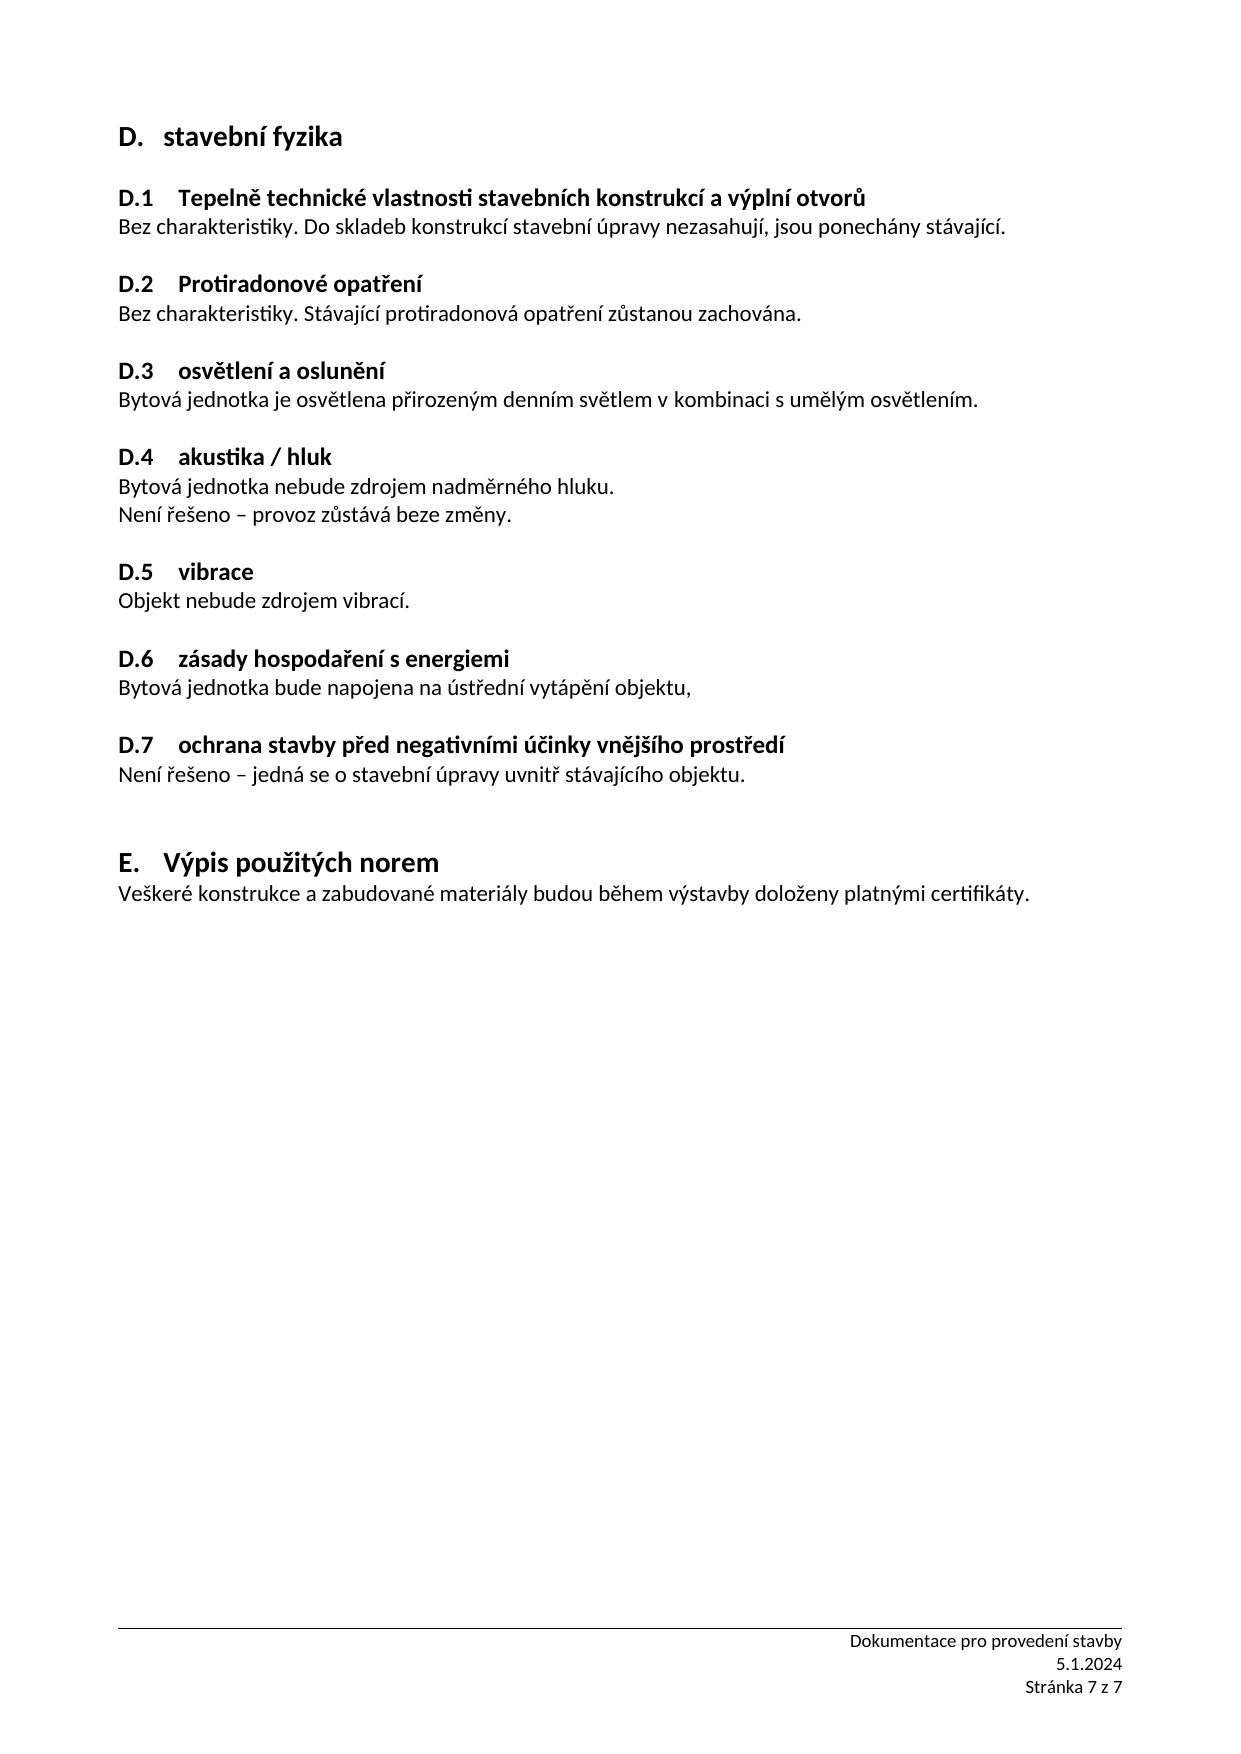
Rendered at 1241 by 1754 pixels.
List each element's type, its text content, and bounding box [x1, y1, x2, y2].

text Bytová jednotka bude napojena na ústřední vytápění objektu, [118, 673, 1122, 701]
text Bez charakteristiky. Do skladeb konstrukcí stavební úpravy nezasahují, jsou ponechány stávající. [118, 212, 1122, 240]
text Objekt nebude zdrojem vibrací. [118, 587, 1122, 615]
subtitle Výpis použitých norem [118, 844, 1122, 879]
text Není řešeno – jedná se o stavební úpravy uvnitř stávajícího objektu. [118, 760, 1122, 788]
subtitle ochrana stavby před negativními účinky vnějšího prostředí [118, 729, 1122, 760]
subtitle akustika / hluk [118, 442, 1122, 472]
text Bez charakteristiky. Stávající protiradonová opatření zůstanou zachována. [118, 299, 1122, 327]
text Bytová jednotka je osvětlena přirozeným denním světlem v kombinaci s umělým osvětlením. [118, 386, 1122, 413]
subtitle stavební fyzika [118, 118, 1122, 154]
subtitle zásady hospodaření s energiemi [118, 643, 1122, 673]
subtitle Tepelně technické vlastnosti stavebních konstrukcí a výplní otvorů [118, 182, 1122, 212]
text Veškeré konstrukce a zabudované materiály budou během výstavby doloženy platnými certifikáty. [118, 879, 1122, 907]
subtitle osvětlení a oslunění [118, 355, 1122, 386]
text Bytová jednotka nebude zdrojem nadměrného hluku. [118, 472, 1122, 500]
subtitle Protiradonové opatření [118, 268, 1122, 299]
text Není řešeno – provoz zůstává beze změny. [118, 500, 1122, 528]
subtitle vibrace [118, 556, 1122, 587]
